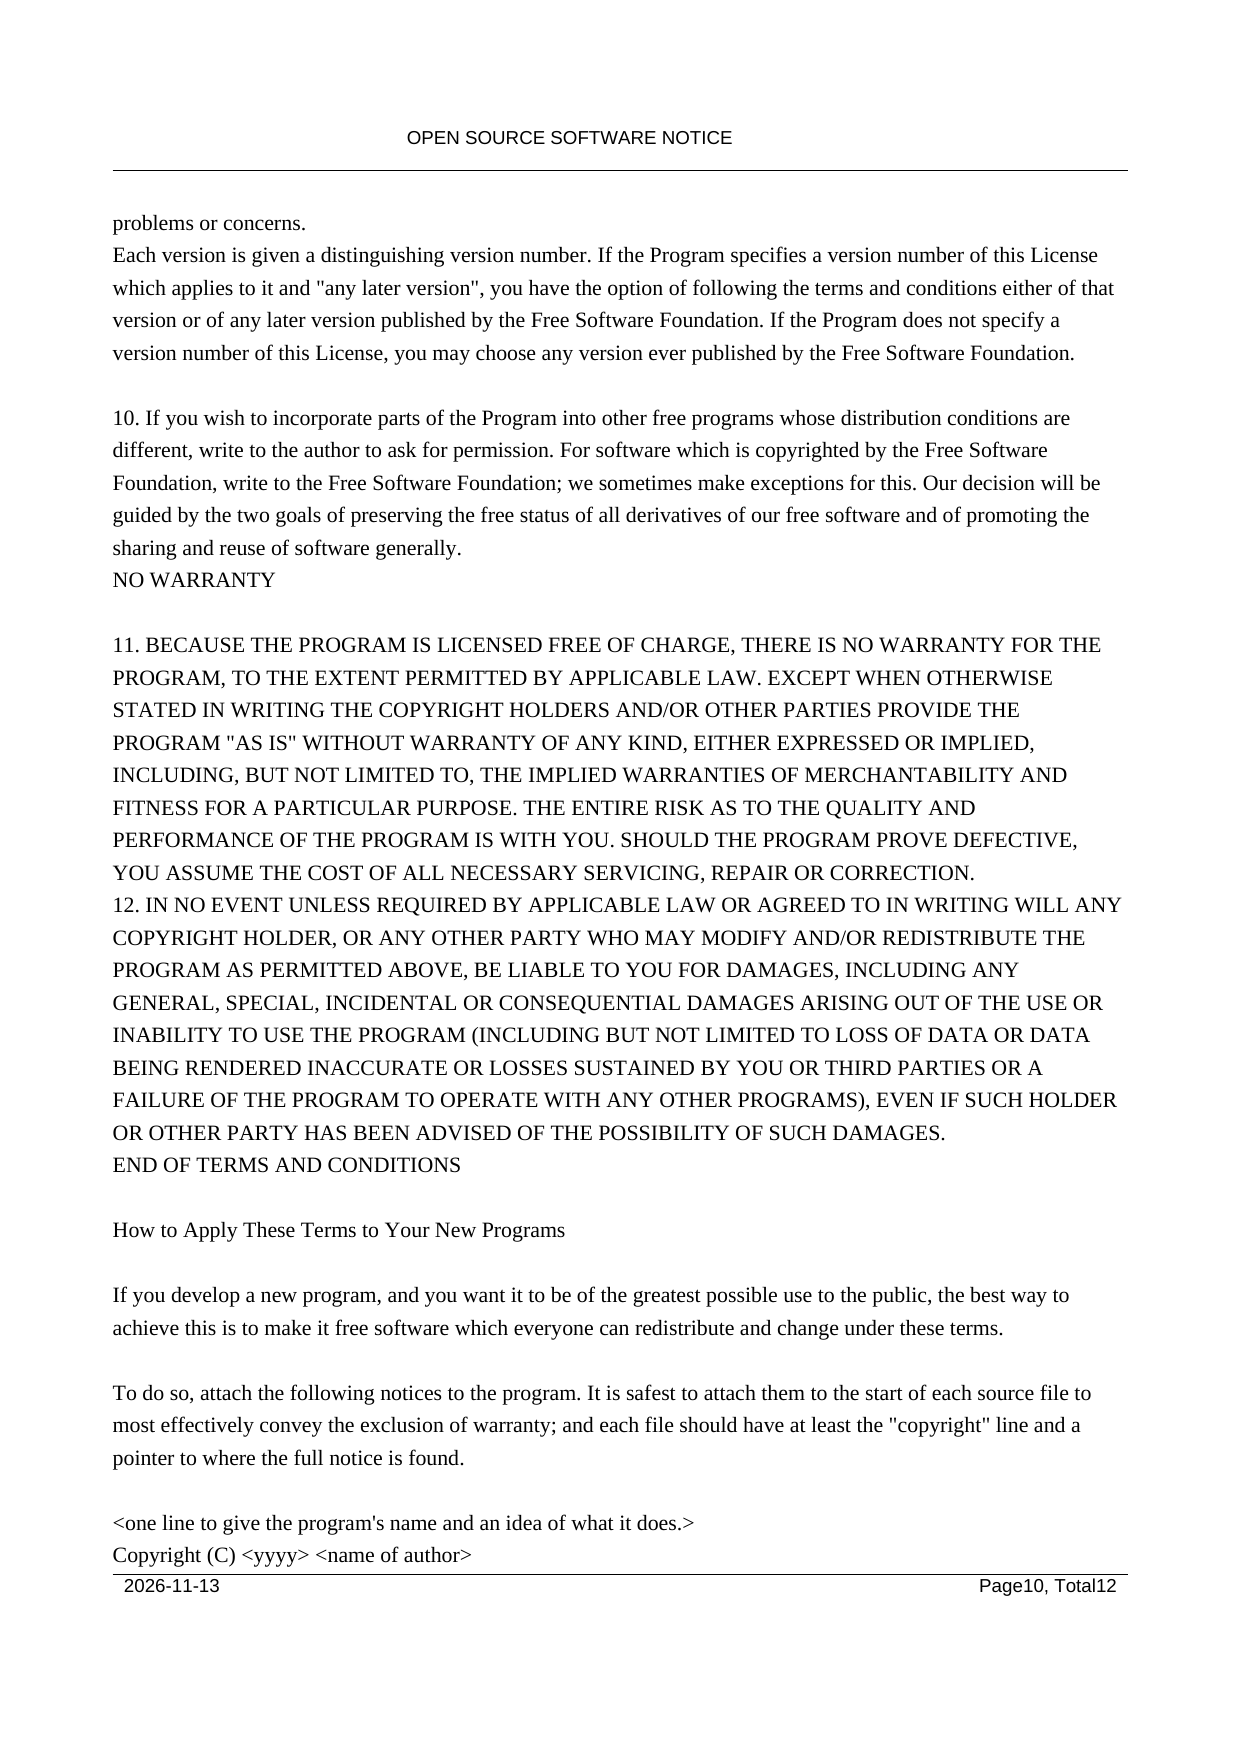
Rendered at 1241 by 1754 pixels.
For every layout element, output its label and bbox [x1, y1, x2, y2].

text [112, 206, 1128, 1571]
